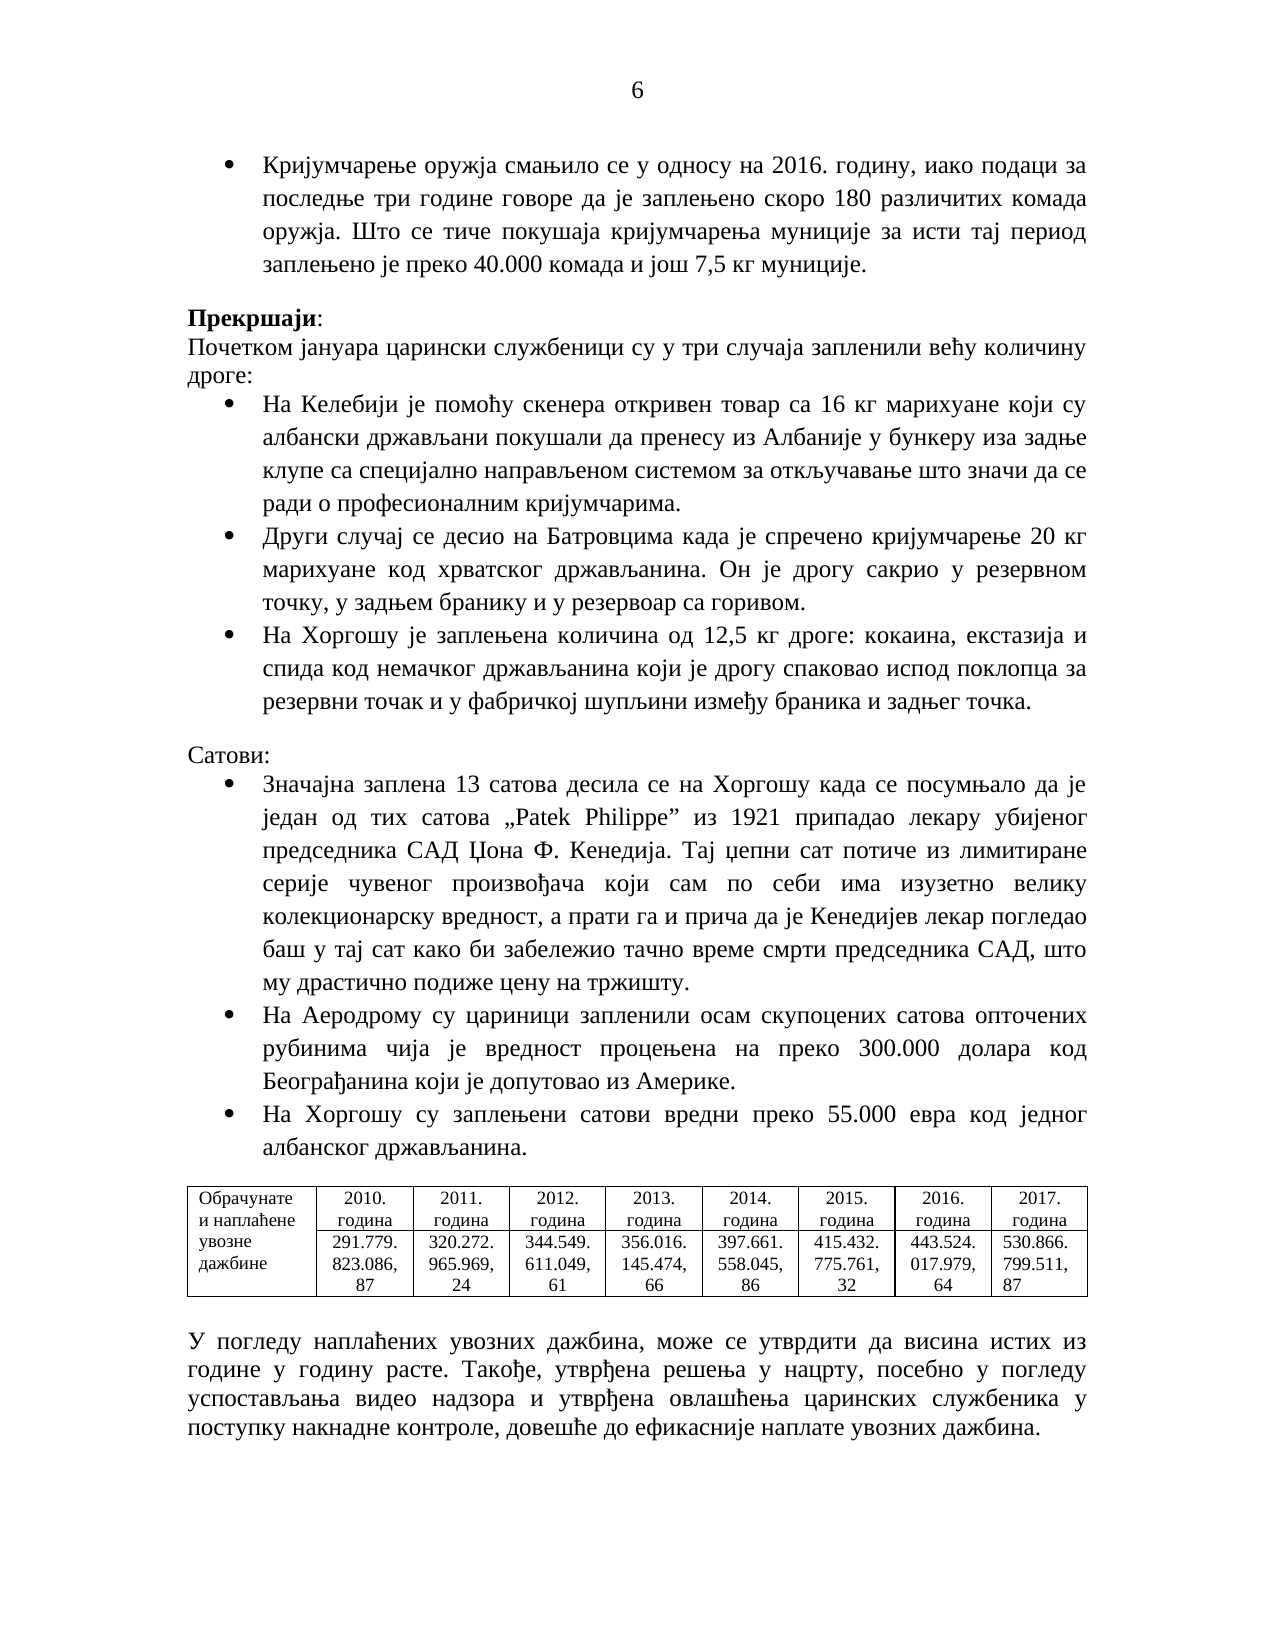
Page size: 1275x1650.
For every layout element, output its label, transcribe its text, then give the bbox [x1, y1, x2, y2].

list На Хоргошу је заплењена количина од 12,5 кг дроге: кокаина, екстазија и спида код немачког држављанина који је дрогу спаковао испод поклопца за резервни точак и у фабричкој шупљини између браника и задњег точка. [225, 620, 1088, 715]
text Сатови: [187, 740, 1088, 769]
table_cell 415.432.775.761,32 [799, 1231, 894, 1296]
list На Аеродрому су цариници запленили осам скупоцених сатова опточених рубинима чија је вредност процењена на преко 300.000 долара код Београђанина који је допутовао из Америке. [225, 1000, 1088, 1095]
table_cell 530.866.799.511,87 [992, 1231, 1087, 1296]
list На Хоргошу су заплењени сатови вредни преко 55.000 евра код једног албанског држављанина. [225, 1099, 1088, 1161]
table_cell 344.549.611.049,61 [510, 1231, 605, 1296]
list Значајна заплена 13 сатова десила се на Хоргошу када се посумњало да је један од тих сатова „Patek Philippe” из 1921 припадао лекару убијеног председника САД Џона Ф. Кенедија. Тај џепни сат потиче из лимитиране серије чувеног произвођача који сам по себи има изузетно велику колекционарску вредност, а прати га и прича да је Кенедијев лекар погледао баш у тај сат како би забележио тачно време смрти председника САД, што му драстично подиже цену на тржишту. [225, 769, 1088, 996]
table_header 2014. година [703, 1187, 798, 1230]
text Почетком јануара царински службеници су у три случаја запленили већу количину дроге: [187, 332, 1088, 389]
table_header 2017. година [992, 1187, 1087, 1230]
list На Келебији је помоћу скенера откривен товар са 16 кг марихуане који су албански држављани покушали да пренесу из Албаније у бункеру иза задње клупе са специјално направљеном системом за откључавање што значи да се ради о професионалним кријумчарима. [225, 389, 1088, 517]
table_cell 356.016.145.474,66 [606, 1231, 702, 1296]
table_header 2010. година [317, 1187, 413, 1230]
text Прекршаји: [187, 303, 1088, 332]
table_cell 320.272.965.969,24 [414, 1231, 509, 1296]
text У погледу наплаћених увозних дажбина, може се утврдити да висина истих из године у годину расте. Такође, утврђена решења у нацрту, посебно у погледу успостављања видео надзора и утврђена овлашћења царинских службеника у поступку накнадне контроле, довешће до ефикасније наплате увозних дажбина. [187, 1326, 1088, 1441]
table_header Обрачунате и наплаћене увозне дажбине [188, 1187, 316, 1296]
table_header 2016. година [896, 1187, 991, 1230]
table_cell 291.779.823.086,87 [317, 1231, 413, 1296]
table_cell 397.661.558.045,86 [703, 1231, 798, 1296]
table_header 2012. година [510, 1187, 605, 1230]
list Други случај се десио на Батровцима када је спречено кријумчарење 20 кг марихуане код хрватског држављанина. Он је дрогу сакрио у резервном точку, у задњем бранику и у резервоар са горивом. [225, 521, 1088, 616]
table_cell 443.524.017.979,64 [896, 1231, 991, 1296]
table_header 2011. година [414, 1187, 509, 1230]
list Кријумчарење оружја смањило се у односу на 2016. годину, иако подаци за последње три године говоре да је заплењено скоро 180 различитих комада оружја. Што се тиче покушаја кријумчарења муниције за исти тај период заплењено је преко 40.000 комада и још 7,5 кг муниције. [225, 150, 1088, 278]
table_header 2015. година [799, 1187, 894, 1230]
table_header 2013. година [606, 1187, 702, 1230]
